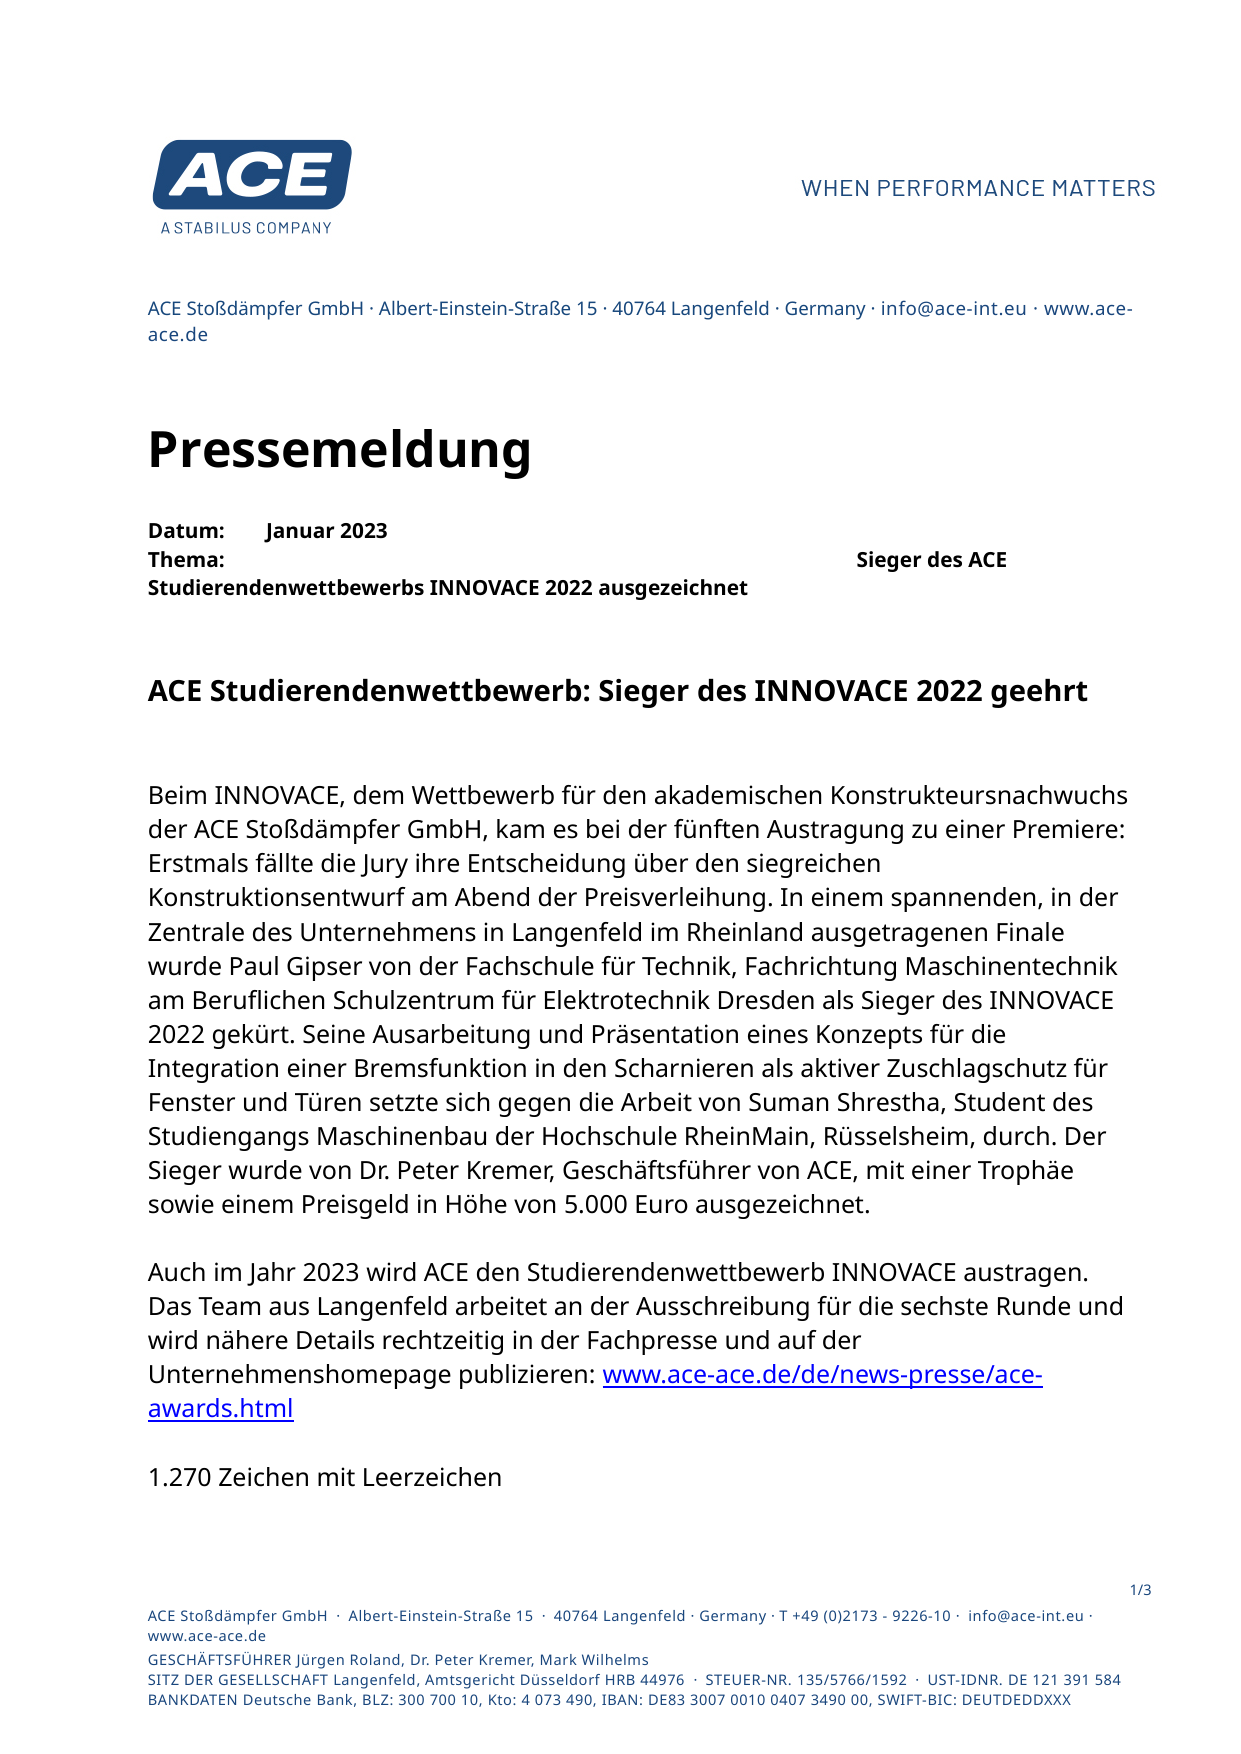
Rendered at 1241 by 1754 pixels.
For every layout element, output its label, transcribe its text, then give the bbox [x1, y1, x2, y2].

text Thema: Sieger des ACE Studierendenwettbewerbs INNOVACE 2022 ausgezeichnet [148, 545, 1137, 602]
text ACE Studierendenwettbewerb: Sieger des INNOVACE 2022 geehrt [148, 670, 1137, 710]
text 1.270 Zeichen mit Leerzeichen [148, 1459, 1137, 1493]
text Auch im Jahr 2023 wird ACE den Studierendenwettbewerb INNOVACE austragen. Das Team aus Langenfeld arbeitet an der Ausschreibung für die sechste Runde und wird nähere Details rechtzeitig in der Fachpresse und auf der Unternehmenshomepage publizieren: www.ace-ace.de/de/news-presse/ace-awards.html [148, 1255, 1137, 1425]
title Datum: Januar 2023 [148, 517, 1137, 545]
picture [5, 48, 1241, 284]
text ACE Stoßdämpfer GmbH · Albert-Einstein-Straße 15 · 40764 Langenfeld · Germany · info@ace-int.eu · www.ace-ace.de [148, 295, 1137, 346]
title Pressemeldung [148, 414, 1137, 483]
text Beim INNOVACE, dem Wettbewerb für den akademischen Konstrukteursnachwuchs der ACE Stoßdämpfer GmbH, kam es bei der fünften Austragung zu einer Premiere: Erstmals fällte die Jury ihre Entscheidung über den siegreichen Konstruktionsentwurf am Abend der Preisverleihung. In einem spannenden, in der Zentrale des Unternehmens in Langenfeld im Rheinland ausgetragenen Finale wurde Paul Gipser von der Fachschule für Technik, Fachrichtung Maschinentechnik am Beruflichen Schulzentrum für Elektrotechnik Dresden als Sieger des INNOVACE 2022 gekürt. Seine Ausarbeitung und Präsentation eines Konzepts für die Integration einer Bremsfunktion in den Scharnieren als aktiver Zuschlagschutz für Fenster und Türen setzte sich gegen die Arbeit von Suman Shrestha, Student des Studiengangs Maschinenbau der Hochschule RheinMain, Rüsselsheim, durch. Der Sieger wurde von Dr. Peter Kremer, Geschäftsführer von ACE, mit einer Trophäe sowie einem Preisgeld in Höhe von 5.000 Euro ausgezeichnet. [148, 778, 1137, 1221]
